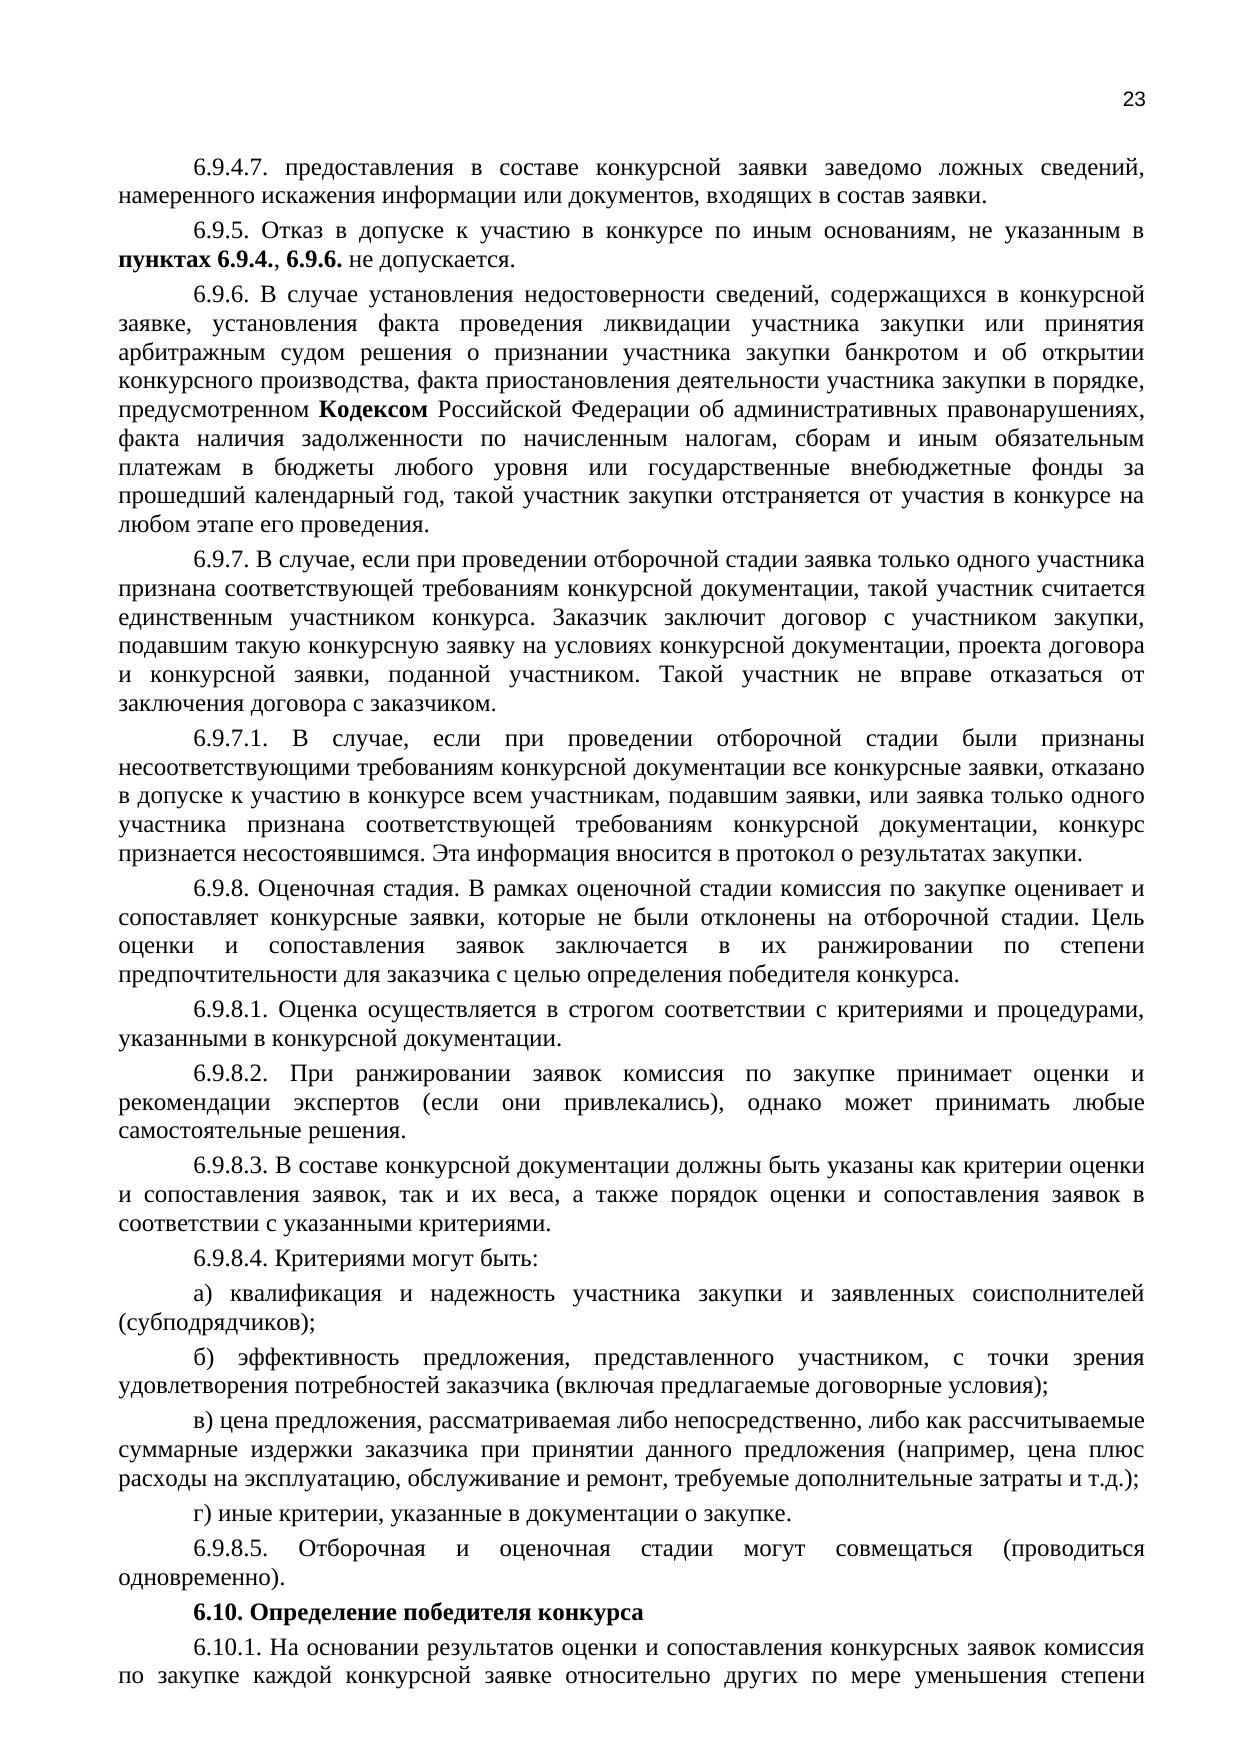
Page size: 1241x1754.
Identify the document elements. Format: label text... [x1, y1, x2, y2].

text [118, 1632, 1146, 1689]
text 6.9.7.1. В случае, если при проведении отборочной стадии были признаны несоответствующими требованиям конкурсной документации все конкурсные заявки, отказано в допуске к участию в конкурсе всем участникам, подавшим заявки, или заявка только одного участника признана соответствующей требованиям конкурсной документации, конкурс признается несостоявшимся. Эта информация вносится в протокол о результатах закупки. [118, 723, 1146, 867]
text а) квалификация и надежность участника закупки и заявленных соисполнителей (субподрядчиков); [118, 1278, 1146, 1335]
text 6.10. Определение победителя конкурса [118, 1597, 1146, 1625]
text 6.9.5. Отказ в допуске к участию в конкурсе по иным основаниям, не указанным в пунктах 6.9.4., 6.9.6. не допускается. [118, 215, 1146, 273]
text 6.9.8. Оценочная стадия. В рамках оценочной стадии комиссия по закупке оценивает и сопоставляет конкурсные заявки, которые не были отклонены на отборочной стадии. Цель оценки и сопоставления заявок заключается в их ранжировании по степени предпочтительности для заказчика с целью определения победителя конкурса. [118, 873, 1146, 988]
text б) эффективность предложения, представленного участником, с точки зрения удовлетворения потребностей заказчика (включая предлагаемые договорные условия); [118, 1342, 1146, 1399]
text 6.9.8.5. Отборочная и оценочная стадии могут совмещаться (проводиться одновременно). [118, 1533, 1146, 1590]
text в) цена предложения, рассматриваемая либо непосредственно, либо как рассчитываемые суммарные издержки заказчика при принятии данного предложения (например, цена плюс расходы на эксплуатацию, обслуживание и ремонт, требуемые дополнительные затраты и т.д.); [118, 1405, 1146, 1492]
text 6.9.8.3. В составе конкурсной документации должны быть указаны как критерии оценки и сопоставления заявок, так и их веса, а также порядок оценки и сопоставления заявок в соответствии с указанными критериями. [118, 1150, 1146, 1237]
text 6.9.8.4. Критериями могут быть: [118, 1243, 1146, 1272]
text г) иные критерии, указанные в документации о закупке. [118, 1498, 1146, 1527]
text 6.9.8.1. Оценка осуществляется в строгом соответствии с критериями и процедурами, указанными в конкурсной документации. [118, 994, 1146, 1052]
text 6.9.8.2. При ранжировании заявок комиссия по закупке принимает оценки и рекомендации экспертов (если они привлекались), однако может принимать любые самостоятельные решения. [118, 1058, 1146, 1144]
text 6.9.4.7. предоставления в составе конкурсной заявки заведомо ложных сведений, намеренного искажения информации или документов, входящих в состав заявки. [118, 152, 1146, 209]
text 6.9.6. В случае установления недостоверности сведений, содержащихся в конкурсной заявке, установления факта проведения ликвидации участника закупки или принятия арбитражным судом решения о признании участника закупки банкротом и об открытии конкурсного производства, факта приостановления деятельности участника закупки в порядке, предусмотренном Кодексом Российской Федерации об административных правонарушениях, факта наличия задолженности по начисленным налогам, сборам и иным обязательным платежам в бюджеты любого уровня или государственные внебюджетные фонды за прошедший календарный год, такой участник закупки отстраняется от участия в конкурсе на любом этапе его проведения. [118, 279, 1146, 538]
text 6.9.7. В случае, если при проведении отборочной стадии заявка только одного участника признана соответствующей требованиям конкурсной документации, такой участник считается единственным участником конкурса. Заказчик заключит договор с участником закупки, подавшим такую конкурсную заявку на условиях конкурсной документации, проекта договора и конкурсной заявки, поданной участником. Такой участник не вправе отказаться от заключения договора с заказчиком. [118, 544, 1146, 717]
